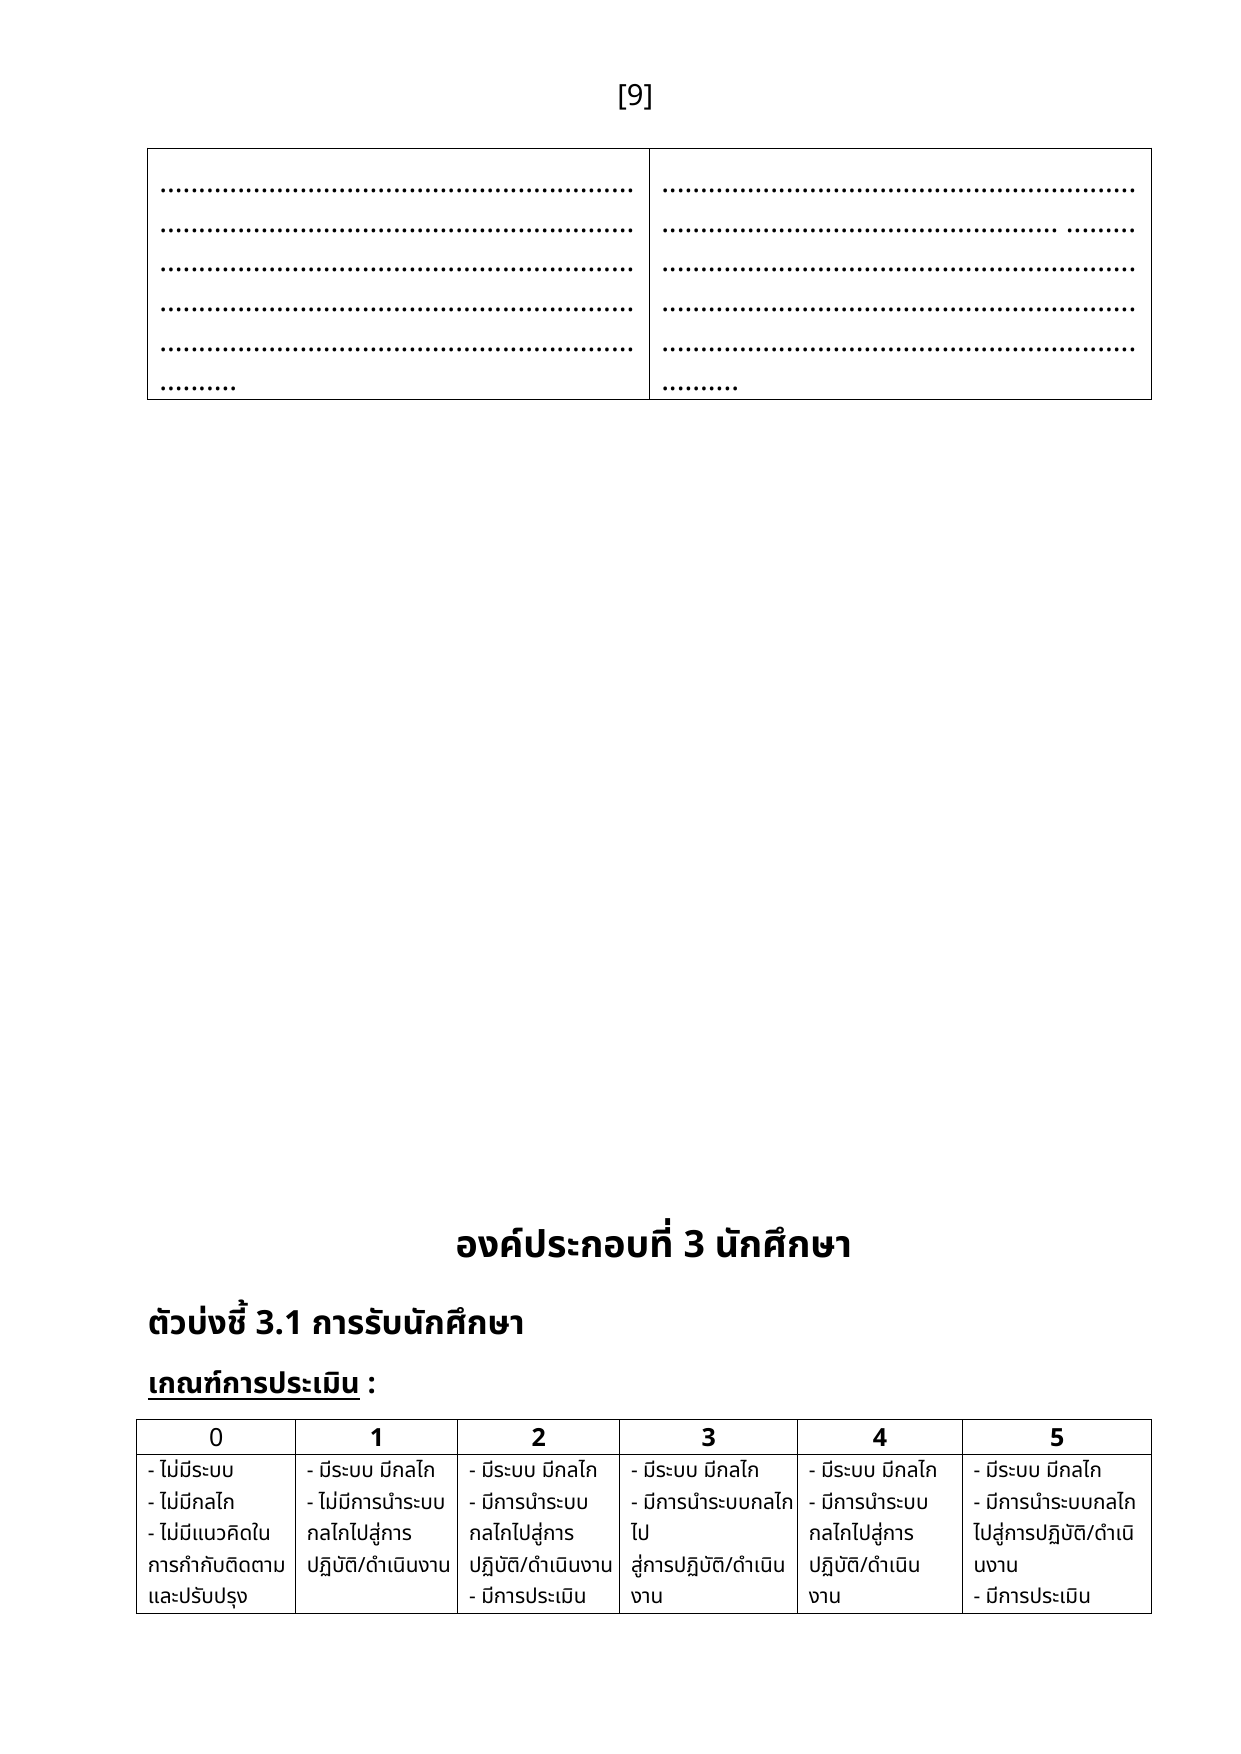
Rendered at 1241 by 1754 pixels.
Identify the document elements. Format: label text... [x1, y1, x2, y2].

table_header 4 [798, 1420, 962, 1454]
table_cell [798, 1455, 962, 1613]
text เกณฑ์การประเมิน : [148, 1362, 1122, 1406]
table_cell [620, 1455, 797, 1613]
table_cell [137, 1455, 295, 1613]
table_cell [963, 1455, 1151, 1613]
table_header 0 [137, 1420, 295, 1454]
table_header 2 [458, 1420, 619, 1454]
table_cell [148, 149, 649, 399]
table_header 3 [620, 1420, 797, 1454]
table_header 5 [963, 1420, 1151, 1454]
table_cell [650, 149, 1151, 399]
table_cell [296, 1455, 457, 1613]
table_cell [458, 1455, 619, 1613]
text องค์ประกอบที่ 3 นักศึกษา [185, 1217, 1122, 1274]
text ตัวบ่งชี้ 3.1 การรับนักศึกษา [148, 1299, 1122, 1350]
table_header 1 [296, 1420, 457, 1454]
